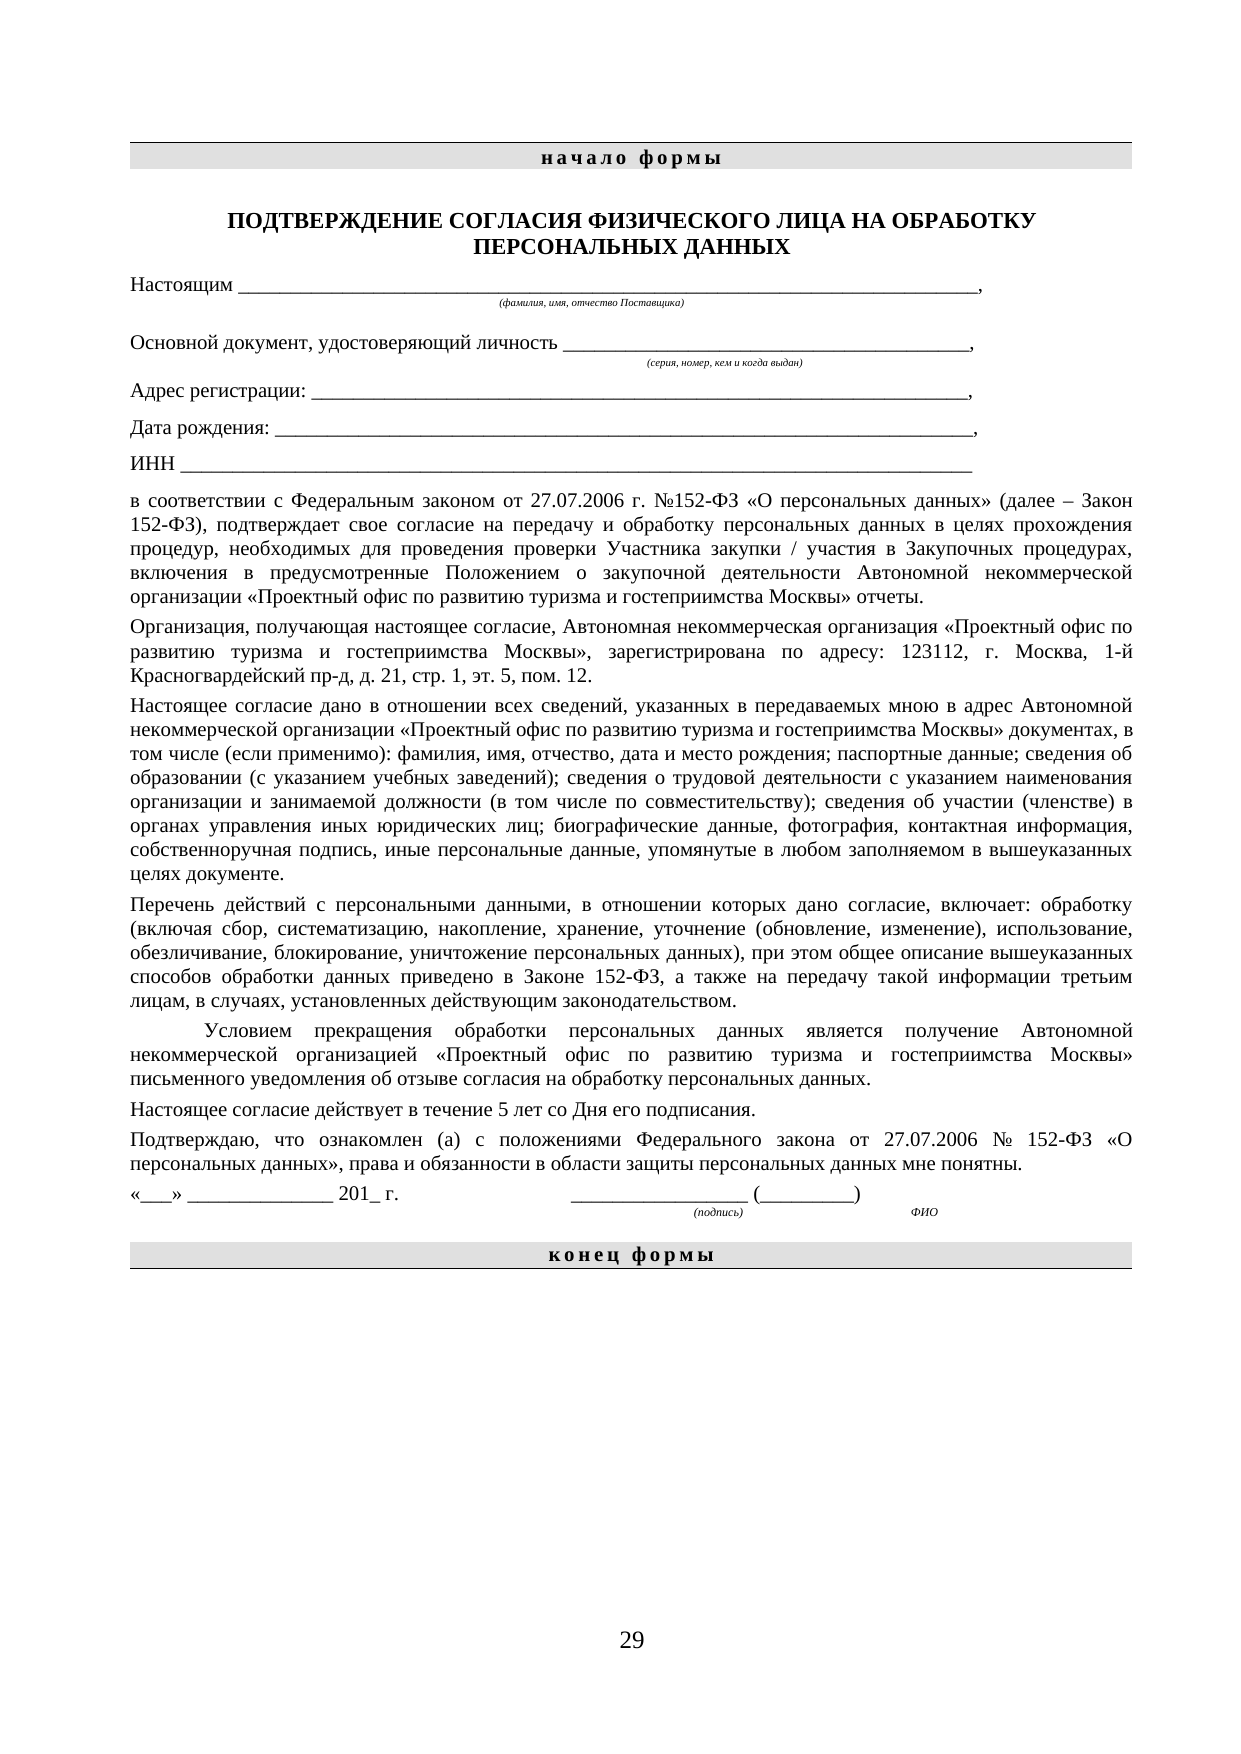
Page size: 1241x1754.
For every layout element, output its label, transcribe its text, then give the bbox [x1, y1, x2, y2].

text начало формы [130, 143, 1132, 169]
text Дата рождения: ___________________________________________________________________, [130, 415, 1134, 439]
text (фамилия, имя, отчество Поставщика) [130, 296, 1134, 318]
text «___» ______________ 201_ г. _________________ (_________) [130, 1181, 1134, 1205]
text ИНН ____________________________________________________________________________ [130, 451, 1134, 475]
text Подтверждение согласия физического лица на обработку персональных данных [130, 207, 1134, 259]
text Настоящее согласие действует в течение 5 лет со Дня его подписания. [130, 1097, 1134, 1121]
text в соответствии с Федеральным законом от 27.07.2006 г. №152-ФЗ «О персональных данных» (далее – Закон 152-ФЗ), подтверждает свое согласие на передачу и обработку персональных данных в целях прохождения процедур, необходимых для проведения проверки Участника закупки / участия в Закупочных процедурах, включения в предусмотренные Положением о закупочной деятельности Автономной некоммерческой организации «Проектный офис по развитию туризма и гостеприимства Москвы» отчеты. [130, 488, 1134, 608]
text Настоящее согласие дано в отношении всех сведений, указанных в передаваемых мною в адрес Автономной некоммерческой организации «Проектный офис по развитию туризма и гостеприимства Москвы» документах, в том числе (если применимо): фамилия, имя, отчество, дата и место рождения; паспортные данные; сведения об образовании (с указанием учебных заведений); сведения о трудовой деятельности с указанием наименования организации и занимаемой должности (в том числе по совместительству); сведения об участии (членстве) в органах управления иных юридических лиц; биографические данные, фотография, контактная информация, собственноручная подпись, иные персональные данные, упомянутые в любом заполняемом в вышеуказанных целях документе. [130, 693, 1134, 885]
text конец формы [130, 1242, 1132, 1268]
text Настоящим _______________________________________________________________________, [130, 272, 1134, 296]
text (подпись) ФИО [130, 1205, 1134, 1229]
text Организация, получающая настоящее согласие, Автономная некоммерческая организация «Проектный офис по развитию туризма и гостеприимства Москвы», зарегистрирована по адресу: 123112, г. Москва, 1-й Красногвардейский пр-д, д. 21, стр. 1, эт. 5, пом. 12. [130, 614, 1134, 687]
text Адрес регистрации: _______________________________________________________________, [130, 378, 1134, 402]
text Основной документ, удостоверяющий личность _______________________________________, (серия, номер, кем и когда выдан) [130, 330, 1134, 378]
text Условием прекращения обработки персональных данных является получение Автономной некоммерческой организацией «Проектный офис по развитию туризма и гостеприимства Москвы» письменного уведомления об отзыве согласия на обработку персональных данных. [130, 1018, 1134, 1090]
text Перечень действий с персональными данными, в отношении которых дано согласие, включает: обработку (включая сбор, систематизацию, накопление, хранение, уточнение (обновление, изменение), использование, обезличивание, блокирование, уничтожение персональных данных), при этом общее описание вышеуказанных способов обработки данных приведено в Законе 152-ФЗ, а также на передачу такой информации третьим лицам, в случаях, установленных действующим законодательством. [130, 892, 1134, 1012]
text Подтверждаю, что ознакомлен (а) с положениями Федерального закона от 27.07.2006 № 152-ФЗ «О персональных данных», права и обязанности в области защиты персональных данных мне понятны. [130, 1127, 1134, 1175]
